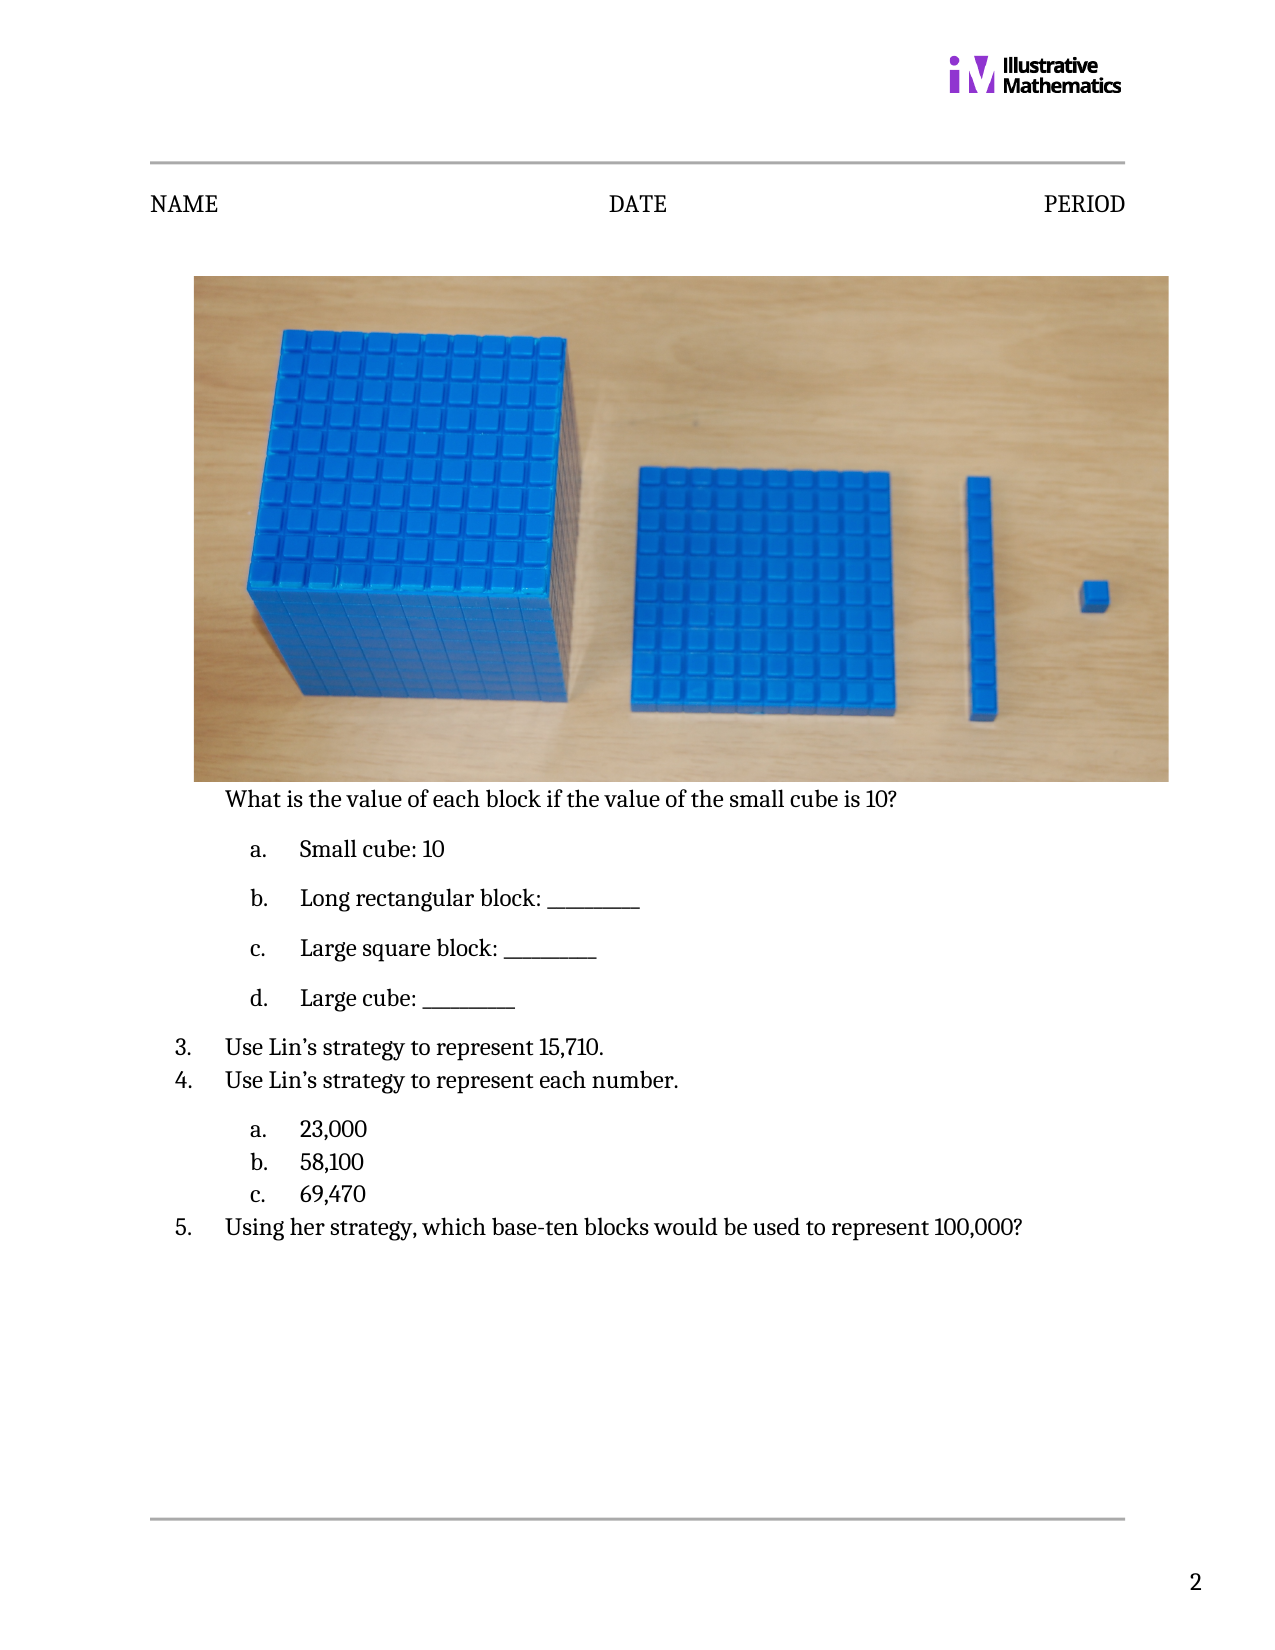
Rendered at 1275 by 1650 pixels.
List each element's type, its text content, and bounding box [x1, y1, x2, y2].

picture [949, 55, 1121, 93]
list What is the value of each block if the value of the small cube is 10? [175, 785, 1125, 814]
list Large cube: __________ [250, 983, 1125, 1012]
list 58,100 [250, 1148, 1125, 1176]
picture [193, 276, 1169, 782]
list Large square block: __________ [250, 934, 1125, 963]
list Using her strategy, which base-ten blocks would be used to represent 100,000? [175, 1213, 1125, 1241]
list Small cube: 10 [250, 835, 1125, 863]
list 69,470 [250, 1180, 1125, 1209]
list Long rectangular block: __________ [250, 884, 1125, 913]
list Use Lin’s strategy to represent each number. [175, 1066, 1125, 1094]
list Use Lin’s strategy to represent 15,710. [175, 1033, 1125, 1062]
list 23,000 [250, 1115, 1125, 1144]
